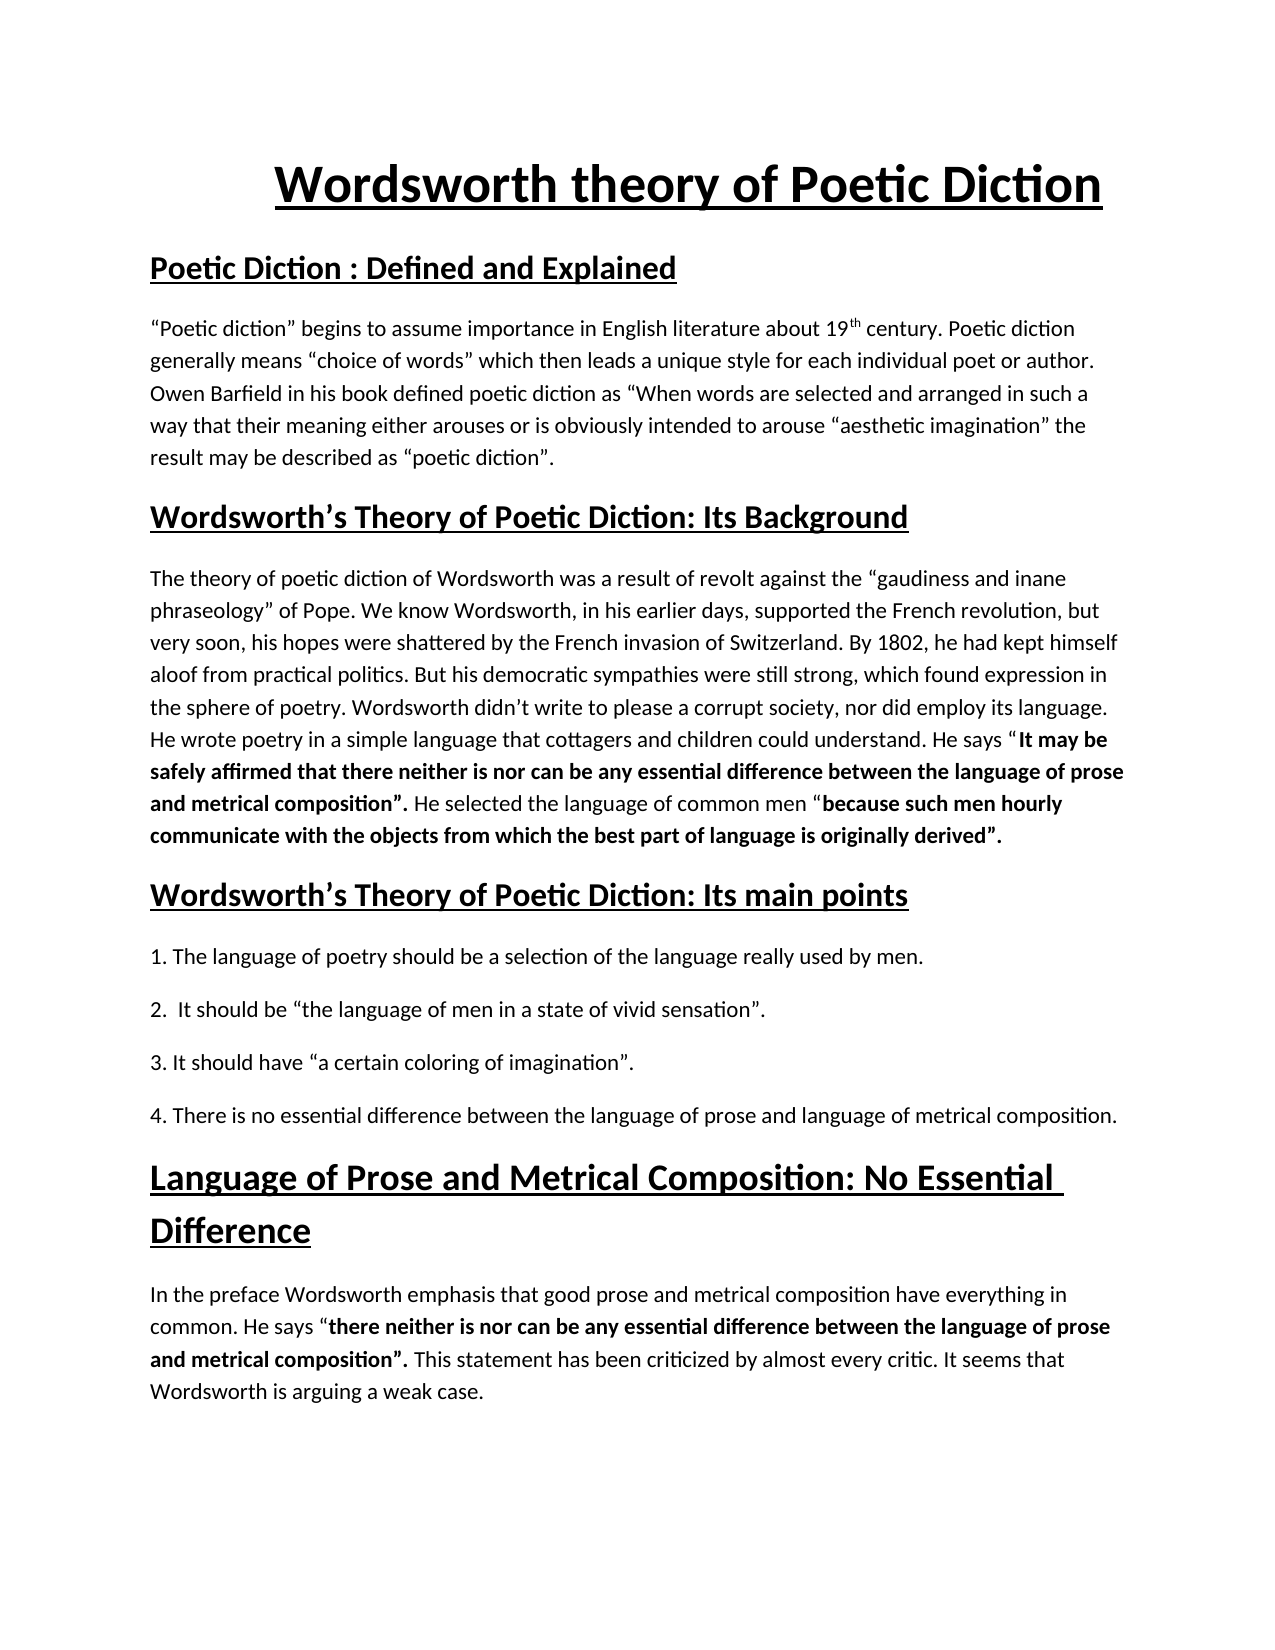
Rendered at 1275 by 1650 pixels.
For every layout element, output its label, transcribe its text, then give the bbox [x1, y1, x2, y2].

text 4. There is no essential difference between the language of prose and language of metrical composition. [150, 1101, 1125, 1129]
text Wordsworth’s Theory of Poetic Diction: Its main points [150, 874, 1125, 915]
text Language of Prose and Metrical Composition: No Essential Difference [150, 1154, 1125, 1253]
text Wordsworth’s Theory of Poetic Diction: Its Background [150, 496, 1125, 537]
text 2. It should be “the language of men in a state of vivid sensation”. [150, 995, 1125, 1023]
text “Poetic diction” begins to assume importance in English literature about 19th century. Poetic diction generally means “choice of words” which then leads a unique style for each individual poet or author. Owen Barfield in his book defined poetic diction as “When words are selected and arranged in such a way that their meaning either arouses or is obviously intended to arouse “aesthetic imagination” the result may be described as “poetic diction”. [150, 314, 1125, 471]
text Wordsworth theory of Poetic Diction [150, 150, 1125, 216]
text Poetic Diction : Defined and Explained [150, 247, 1125, 288]
text In the preface Wordsworth emphasis that good prose and metrical composition have everything in common. He says “there neither is nor can be any essential difference between the language of prose and metrical composition”. This statement has been criticized by almost every critic. It seems that Wordsworth is arguing a weak case. [150, 1280, 1125, 1405]
text 3. It should have “a certain coloring of imagination”. [150, 1048, 1125, 1076]
text 1. The language of poetry should be a selection of the language really used by men. [150, 942, 1125, 970]
text The theory of poetic diction of Wordsworth was a result of revolt against the “gaudiness and inane phraseology” of Pope. We know Wordsworth, in his earlier days, supported the French revolution, but very soon, his hopes were shattered by the French invasion of Switzerland. By 1802, he had kept himself aloof from practical politics. But his democratic sympathies were still strong, which found expression in the sphere of poetry. Wordsworth didn’t write to please a corrupt society, nor did employ its language. He wrote poetry in a simple language that cottagers and children could understand. He says “It may be safely affirmed that there neither is nor can be any essential difference between the language of prose and metrical composition”. He selected the language of common men “because such men hourly communicate with the objects from which the best part of language is originally derived”. [150, 564, 1125, 849]
